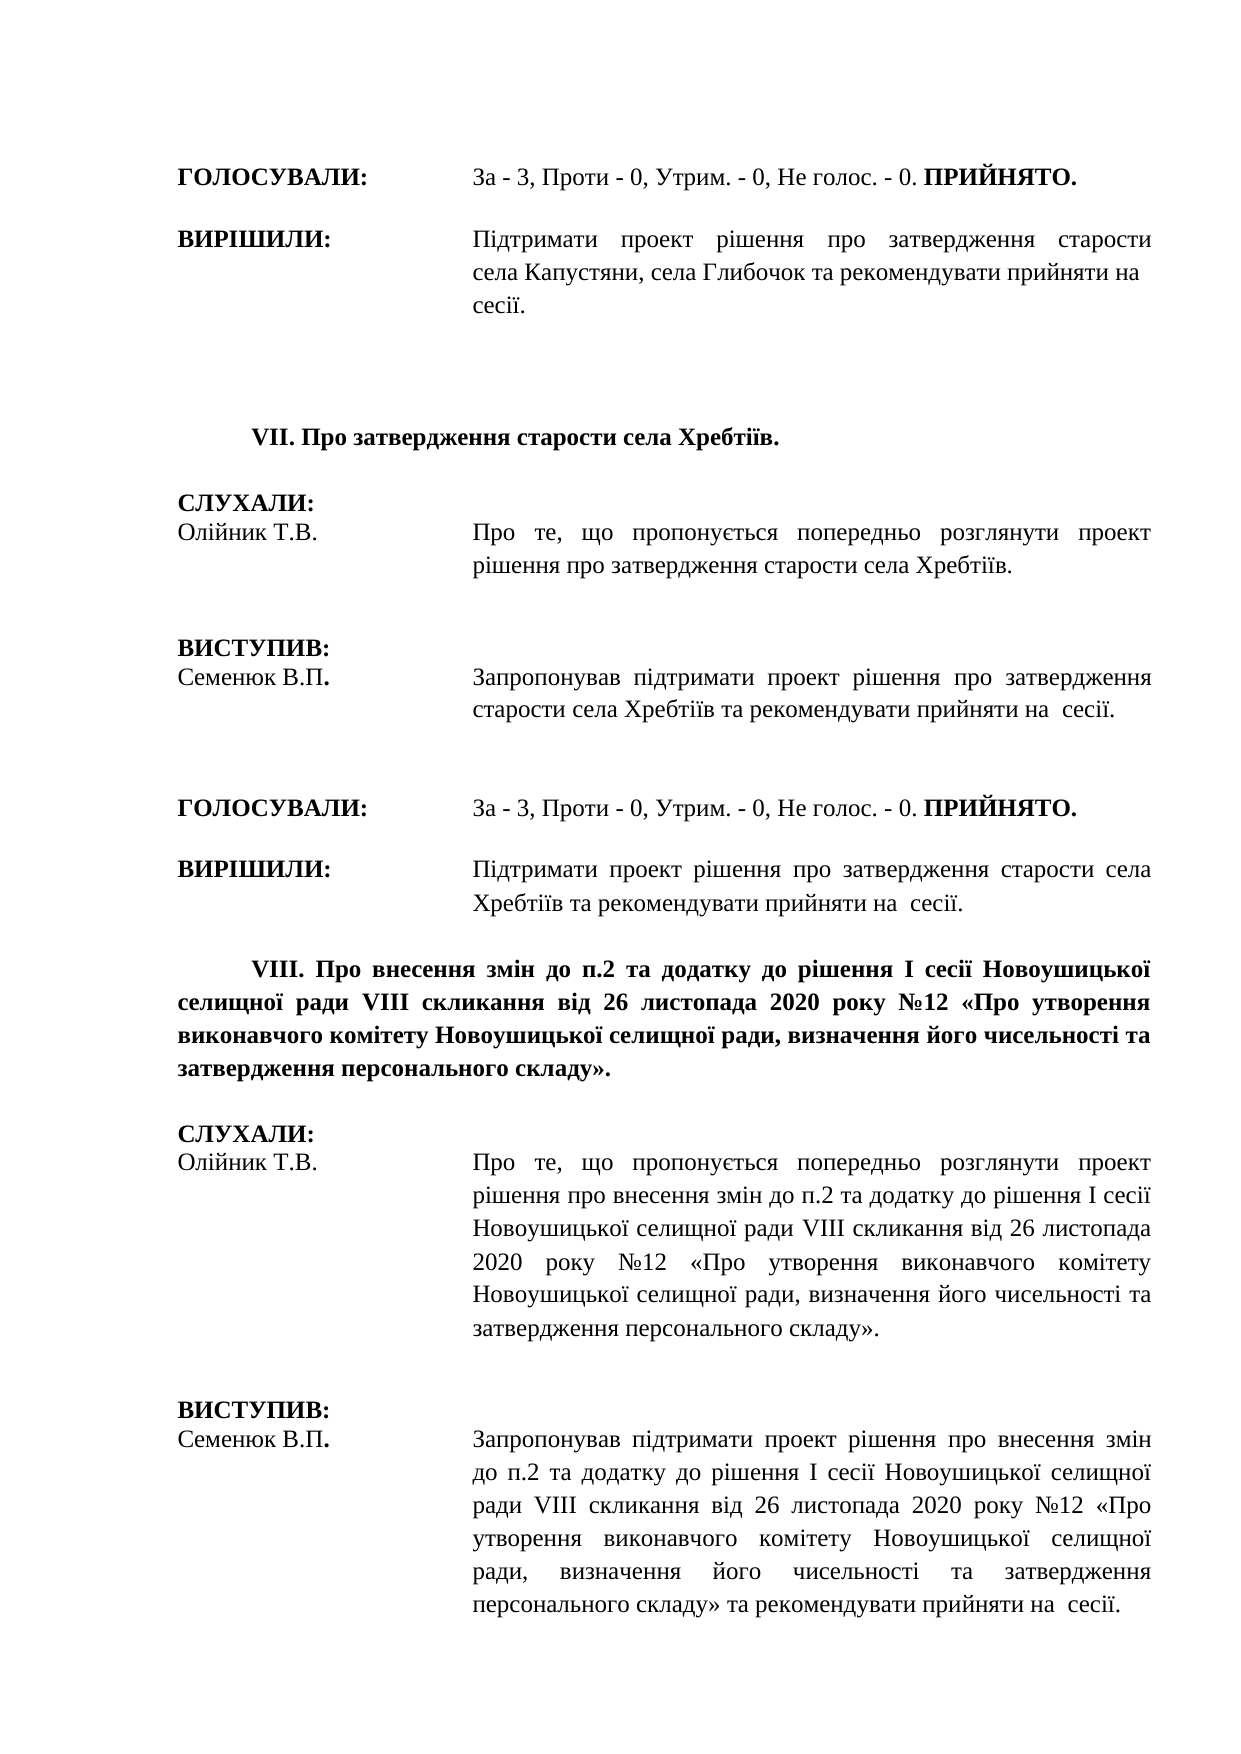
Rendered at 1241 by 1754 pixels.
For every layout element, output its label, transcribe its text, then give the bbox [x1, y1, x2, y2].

text ВИСТУПИВ: [177, 1395, 1152, 1424]
text VII. Про затвердження старости села Хребтіїв. [177, 422, 1152, 451]
text ГОЛОСУВАЛИ: За - 3, Проти - 0, Утрим. - 0, Не голос. - 0. ПРИЙНЯТО. [177, 793, 1152, 822]
text СЛУХАЛИ: [177, 1119, 1152, 1147]
text VIII. Про внесення змін до п.2 та додатку до рішення І сесії Новоушицької селищної ради VIII скликання від 26 листопада 2020 року №12 «Про утворення виконавчого комітету Новоушицької селищної ради, визначення його чисельності та затвердження персонального складу». [177, 954, 1152, 1081]
text ВИСТУПИВ: [177, 633, 1152, 662]
text Семенюк В.П. Запропонував підтримати проект рішення про внесення змін до п.2 та додатку до рішення І сесії Новоушицької селищної ради VIII скликання від 26 листопада 2020 року №12 «Про утворення виконавчого комітету Новоушицької селищної ради, визначення його чисельності та затвердження персонального складу» та рекомендувати прийняти на сесії. [177, 1424, 1152, 1618]
text ВИРІШИЛИ: Підтримати проект рішення про затвердження старости села Хребтіїв та рекомендувати прийняти на сесії. [177, 854, 1152, 916]
text СЛУХАЛИ: [177, 488, 1152, 517]
text ВИРІШИЛИ: Підтримати проект рішення про затвердження старости села Капустяни, села Глибочок та рекомендувати прийняти на сесії. [177, 224, 1152, 319]
text Олійник Т.В. Про те, що пропонується попередньо розглянути проект рішення про затвердження старости села Хребтіїв. [177, 517, 1152, 579]
text Семенюк В.П. Запропонував підтримати проект рішення про затвердження старости села Хребтіїв та рекомендувати прийняти на сесії. [177, 662, 1152, 723]
text ГОЛОСУВАЛИ: За - 3, Проти - 0, Утрим. - 0, Не голос. - 0. ПРИЙНЯТО. [177, 162, 1152, 191]
text Олійник Т.В. Про те, що пропонується попередньо розглянути проект рішення про внесення змін до п.2 та додатку до рішення І сесії Новоушицької селищної ради VIII скликання від 26 листопада 2020 року №12 «Про утворення виконавчого комітету Новоушицької селищної ради, визначення його чисельності та затвердження персонального складу». [177, 1147, 1152, 1341]
